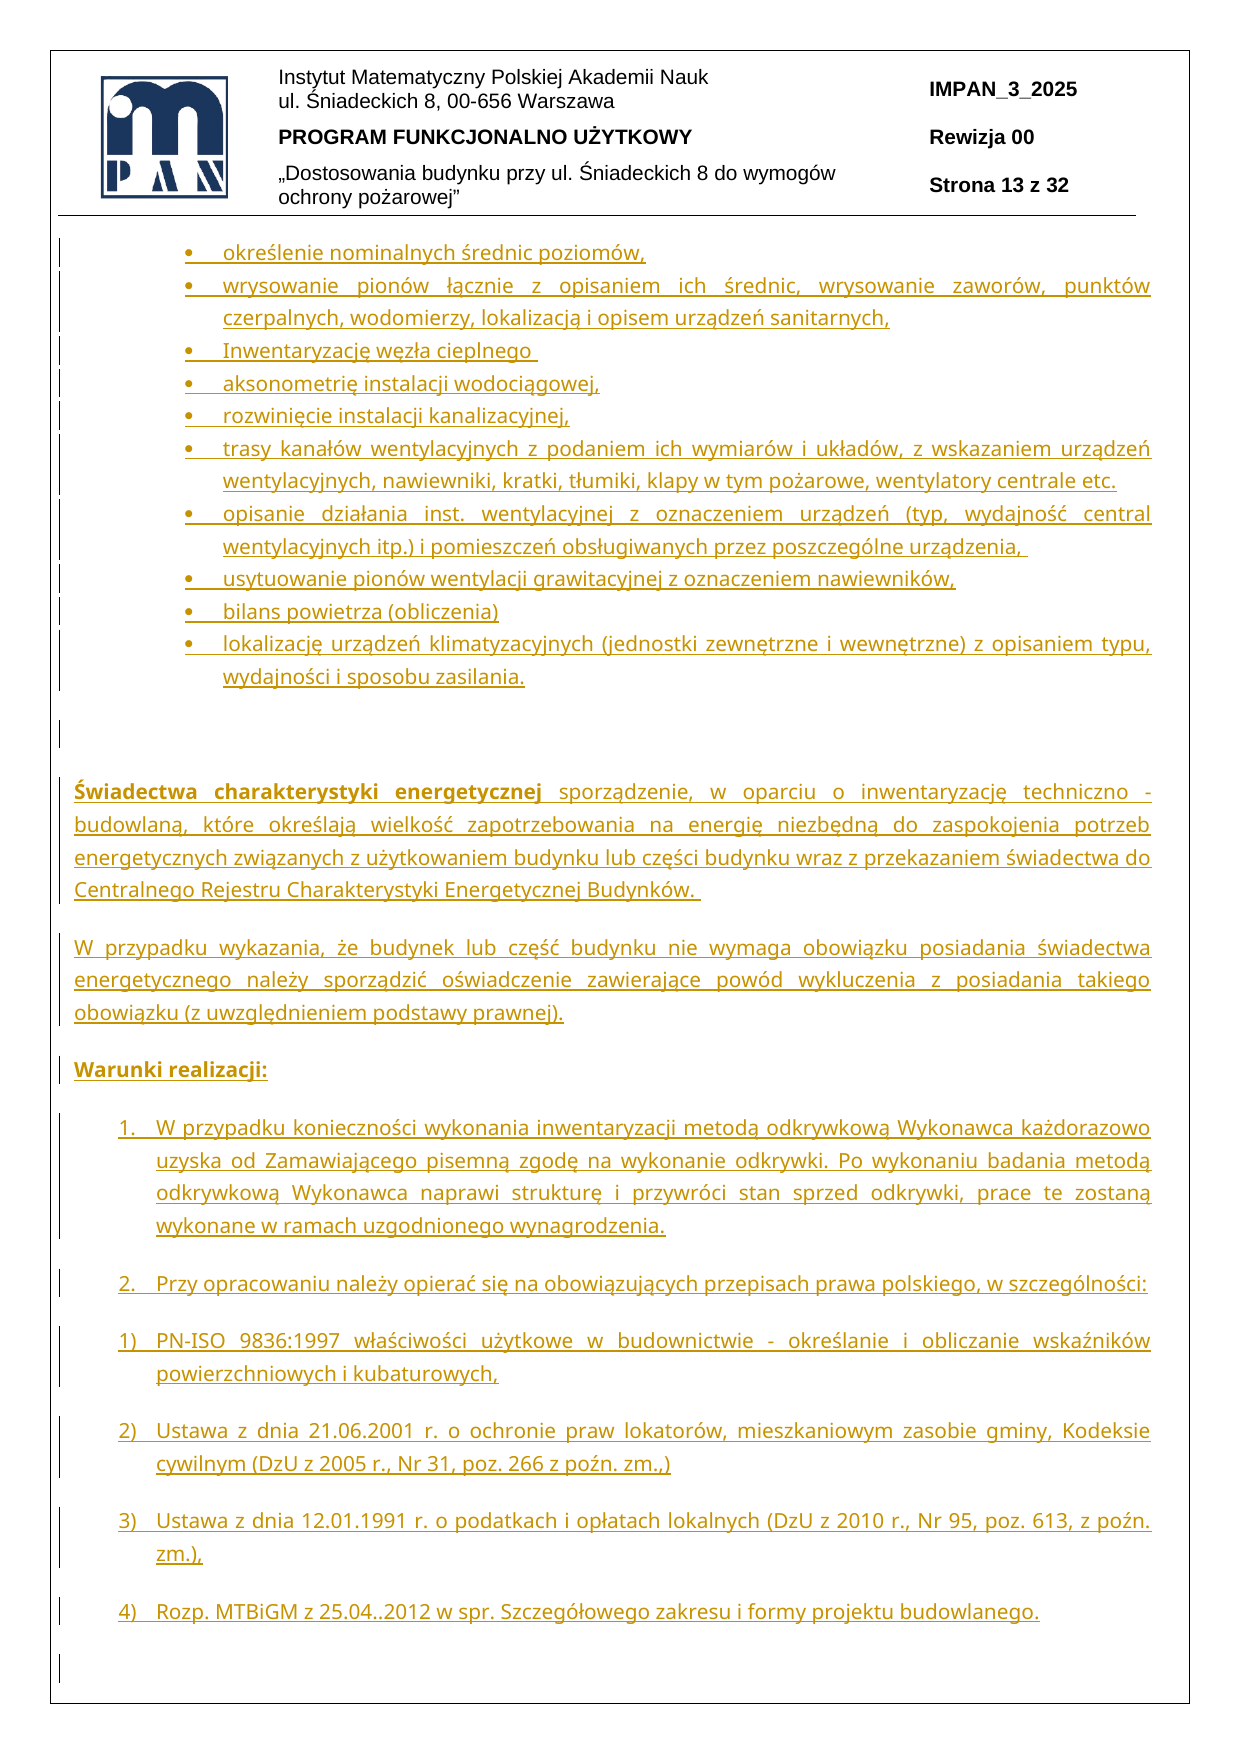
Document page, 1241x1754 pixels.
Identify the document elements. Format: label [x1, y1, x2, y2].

picture [100, 73, 228, 201]
